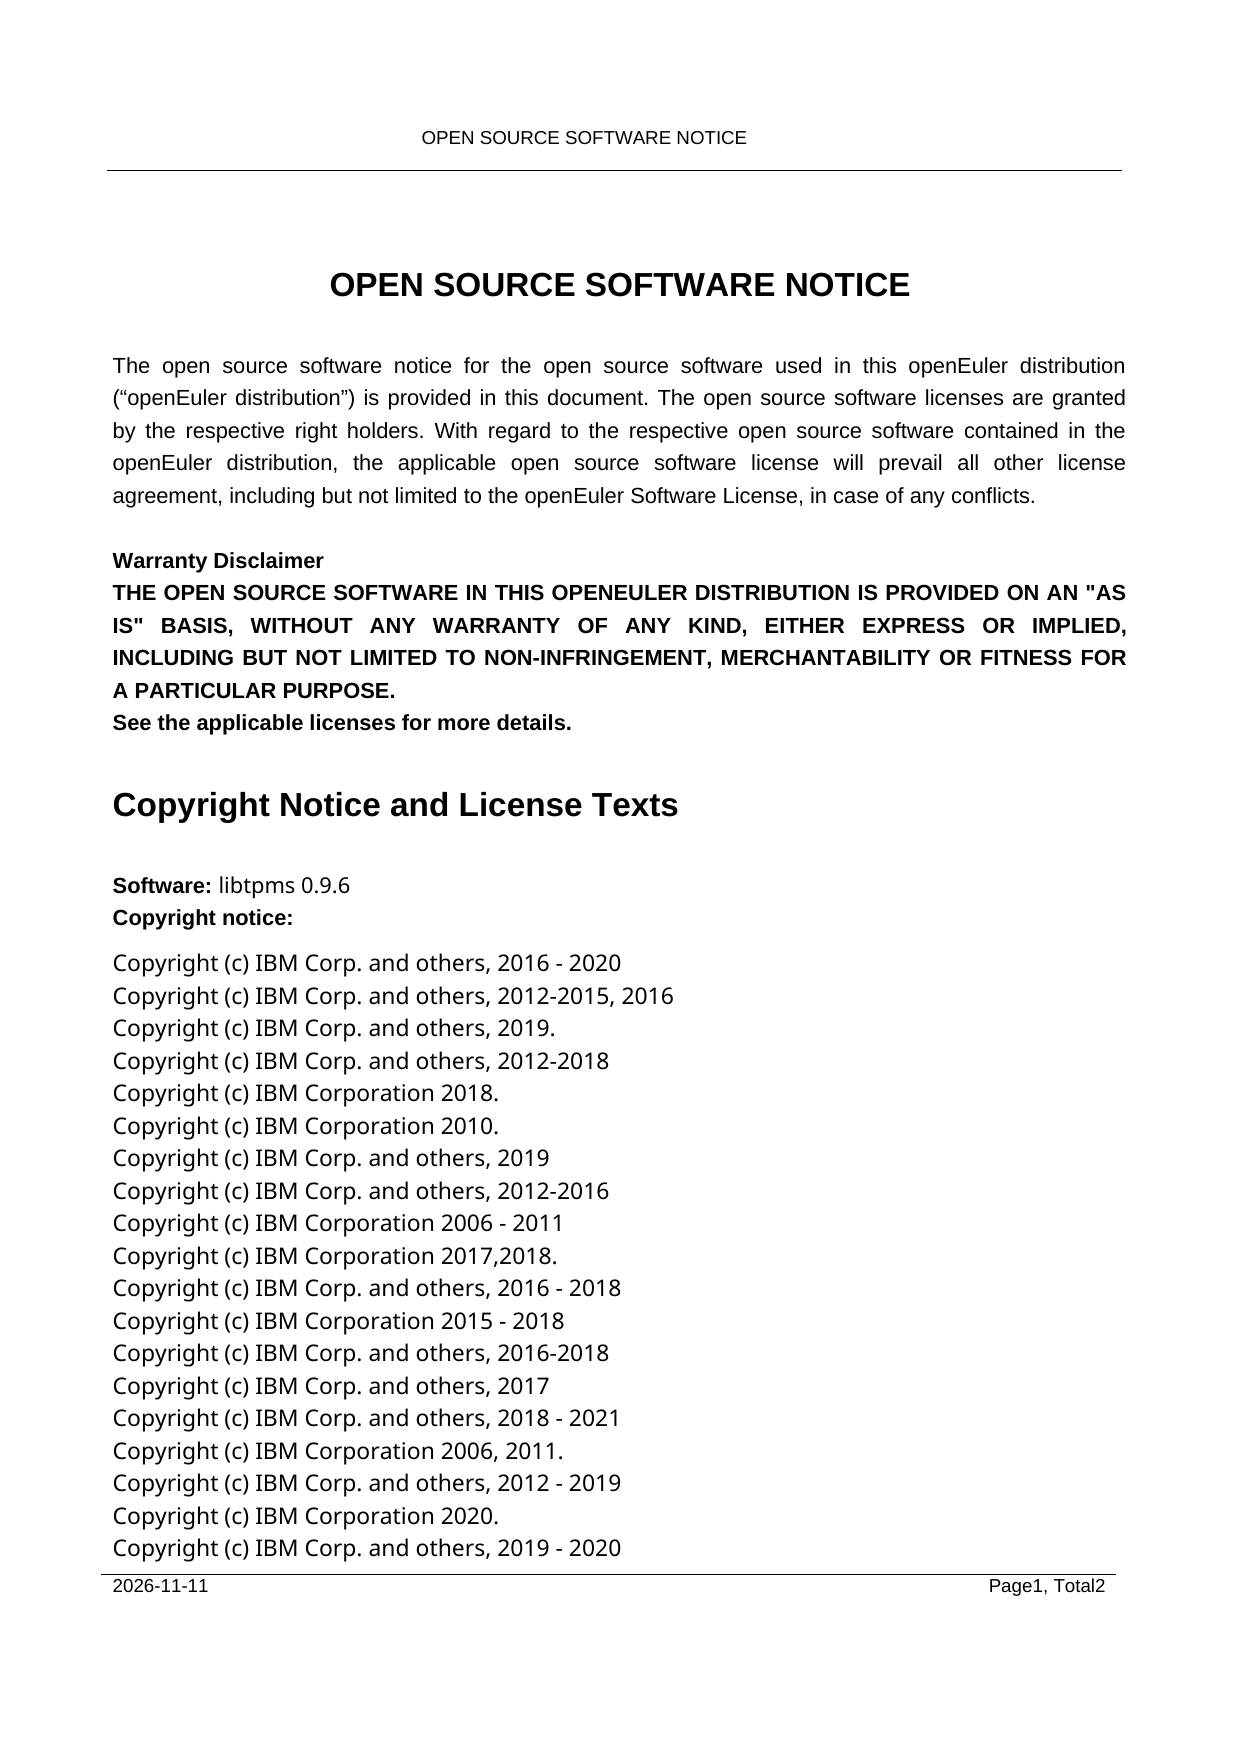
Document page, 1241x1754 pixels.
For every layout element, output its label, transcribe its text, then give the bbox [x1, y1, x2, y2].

text Warranty Disclaimer [112, 544, 1128, 576]
text The open source software notice for the open source software used in this openEuler distribution (“openEuler distribution”) is provided in this document. The open source software licenses are granted by the respective right holders. With regard to the respective open source software contained in the openEuler distribution, the applicable open source software license will prevail all other license agreement, including but not limited to the openEuler Software License, in case of any conflicts. [112, 349, 1128, 511]
text Copyright Notice and License Texts [112, 771, 1128, 836]
text OPEN SOURCE SOFTWARE NOTICE [112, 251, 1128, 316]
text THE OPEN SOURCE SOFTWARE IN THIS OPENEULER DISTRIBUTION IS PROVIDED ON AN "AS IS" BASIS, WITHOUT ANY WARRANTY OF ANY KIND, EITHER EXPRESS OR IMPLIED, INCLUDING BUT NOT LIMITED TO NON-INFRINGEMENT, MERCHANTABILITY OR FITNESS FOR A PARTICULAR PURPOSE. See the applicable licenses for more details. [112, 576, 1128, 739]
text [112, 947, 1128, 1564]
title Software: libtpms 0.9.6 [112, 869, 1128, 901]
text Copyright notice: [112, 901, 1128, 934]
